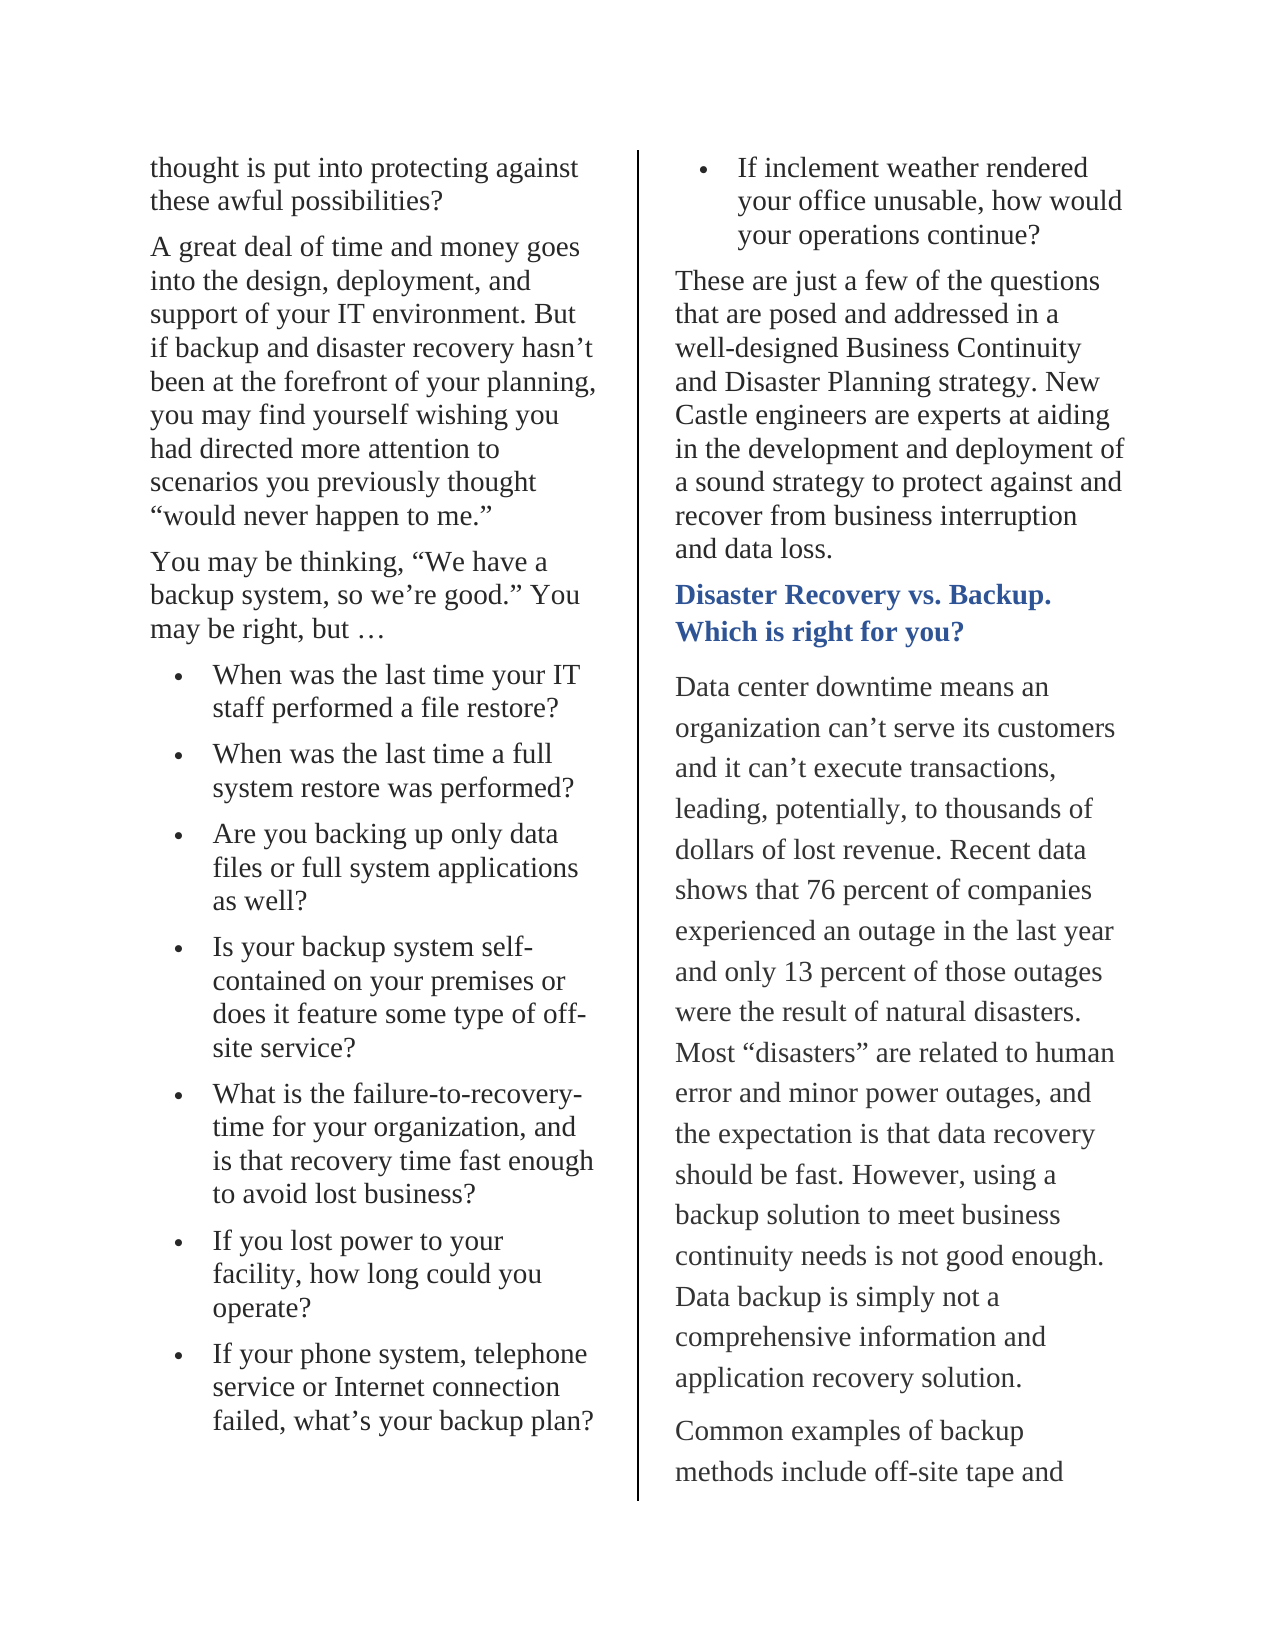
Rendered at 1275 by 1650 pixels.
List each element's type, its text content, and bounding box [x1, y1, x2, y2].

list What is the failure-to-recovery-time for your organization, and is that recovery time fast enough to avoid lost business? [175, 1076, 600, 1210]
list When was the last time your IT staff performed a file restore? [175, 657, 600, 724]
text Data center downtime means an organization can’t serve its customers and it can’t execute transactions, leading, potentially, to thousands of dollars of lost revenue. Recent data shows that 76 percent of companies experienced an outage in the last year and only 13 percent of those outages were the result of natural disasters. Most “disasters” are related to human error and minor power outages, and the expectation is that data recovery should be fast. However, using a backup solution to meet business continuity needs is not good enough. Data backup is simply not a comprehensive information and application recovery solution. [675, 662, 1125, 1393]
text You may be thinking, “We have a backup system, so we’re good.” You may be right, but … [150, 544, 600, 644]
subtitle Disaster Recovery vs. Backup. Which is right for you? [675, 577, 1125, 647]
list If your phone system, telephone service or Internet connection failed, what’s your backup plan? [175, 1336, 600, 1436]
list If inclement weather rendered your office unusable, how would your operations continue? [700, 150, 1125, 251]
list Are you backing up only data files or full system applications as well? [175, 816, 600, 917]
list Is your backup system self-contained on your premises or does it feature some type of off-site service? [175, 929, 600, 1063]
text A great deal of time and money goes into the design, deployment, and support of your IT environment. But if backup and disaster recovery hasn’t been at the forefront of your planning, you may find yourself wishing you had directed more attention to scenarios you previously thought “would never happen to me.” [150, 229, 600, 531]
list When was the last time a full system restore was performed? [175, 737, 600, 804]
text These are just a few of the questions that are posed and addressed in a well-designed Business Continuity and Disaster Planning strategy. New Castle engineers are experts at aiding in the development and deployment of a sound strategy to protect against and recover from business interruption and data loss. [675, 263, 1125, 565]
list If you lost power to your facility, how long could you operate? [175, 1223, 600, 1323]
